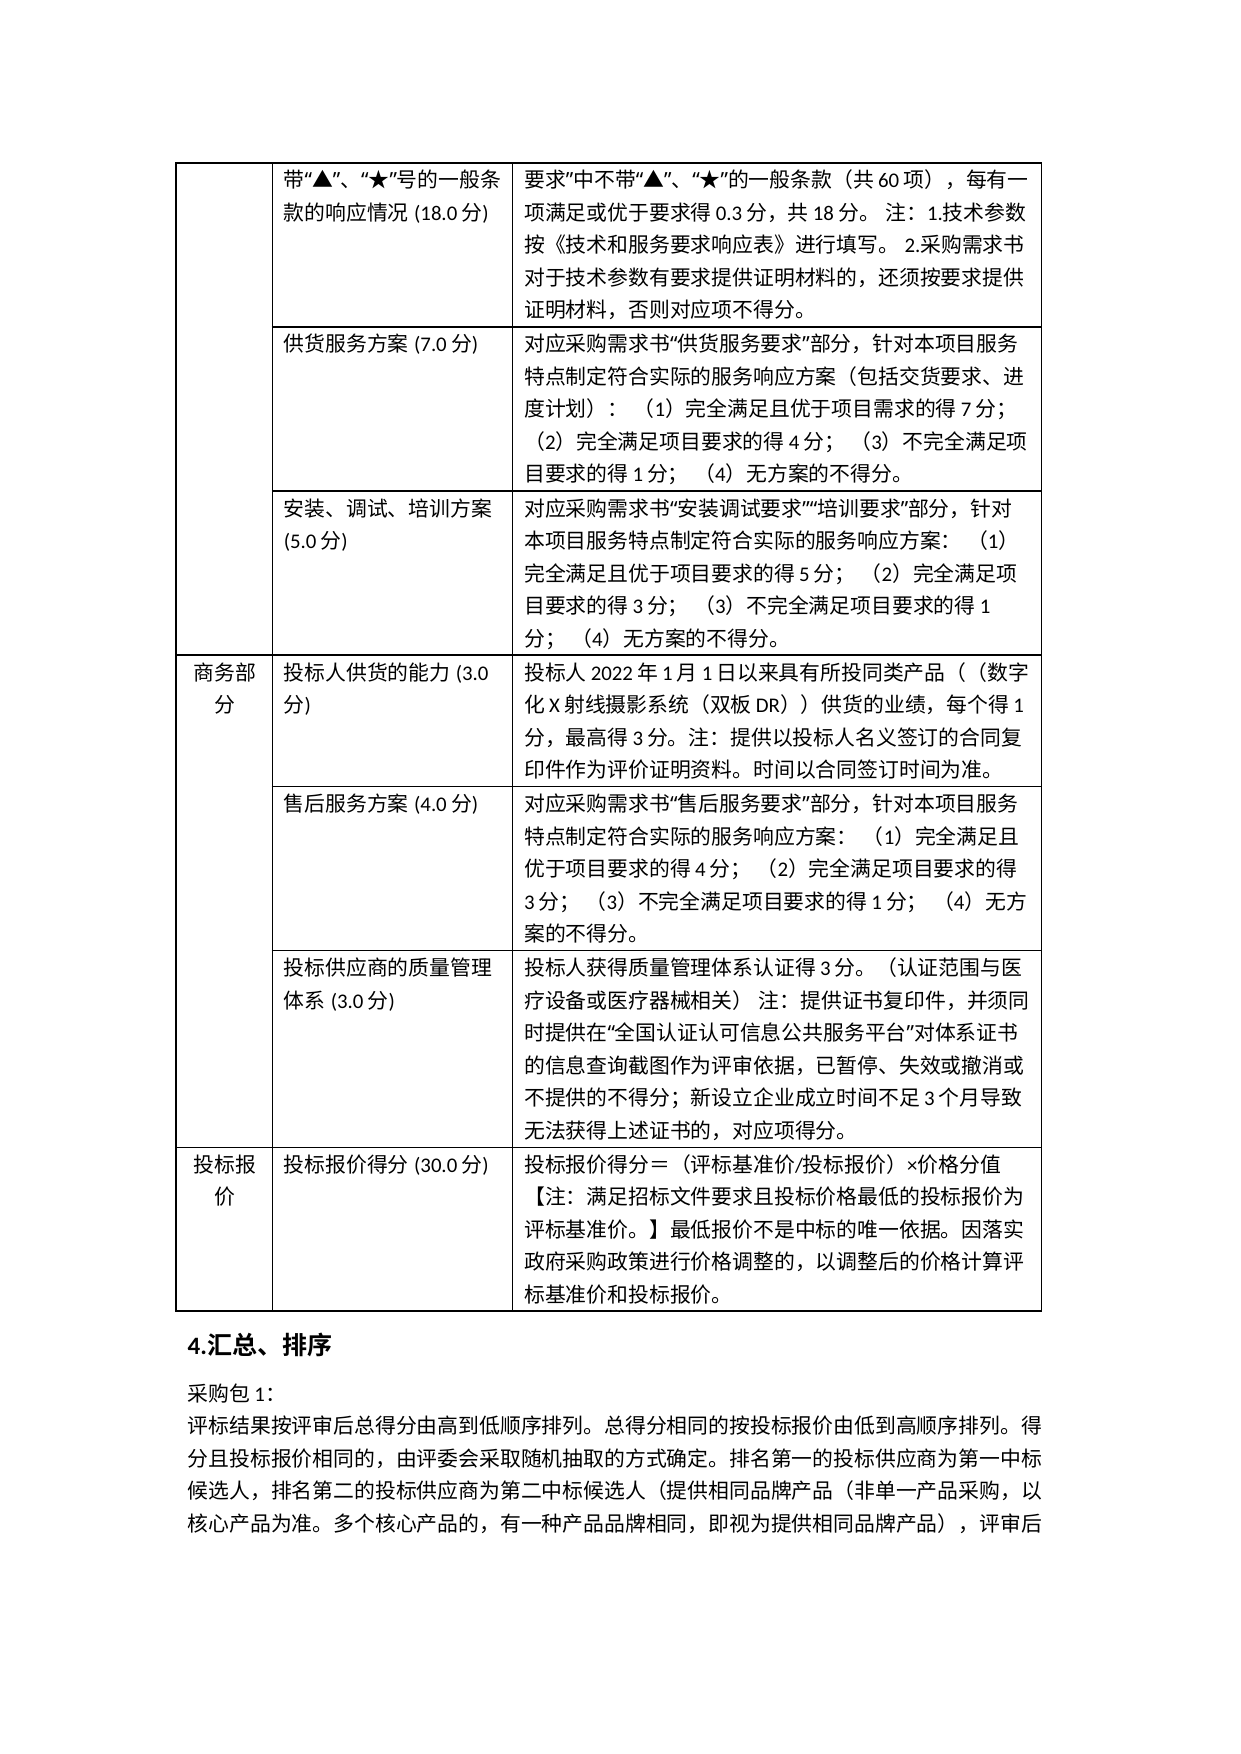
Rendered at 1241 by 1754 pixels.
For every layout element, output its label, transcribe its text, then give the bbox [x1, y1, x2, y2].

table_cell 投标报价得分 (30.0分) [273, 1148, 512, 1310]
table_cell 投标人2022年1月1日以来具有所投同类产品（（数字化X射线摄影系统（双板DR））供货的业绩，每个得1分，最高得3分。注：提供以投标人名义签订的合同复印件作为评价证明资料。时间以合同签订时间为准。 [513, 656, 1041, 786]
table_cell 对应采购需求书“安装调试要求”“培训要求”部分，针对本项目服务特点制定符合实际的服务响应方案： （1）完全满足且优于项目要求的得5分； （2）完全满足项目要求的得3分； （3）不完全满足项目要求的得1分； （4）无方案的不得分。 [513, 492, 1041, 654]
table_cell 投标人获得质量管理体系认证得3分。（认证范围与医疗设备或医疗器械相关） 注：提供证书复印件，并须同时提供在“全国认证认可信息公共服务平台”对体系证书的信息查询截图作为评审依据，已暂停、失效或撤消或不提供的不得分；新设立企业成立时间不足3个月导致无法获得上述证书的，对应项得分。 [513, 951, 1041, 1146]
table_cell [273, 164, 512, 326]
table_cell 供货服务方案 (7.0分) [273, 328, 512, 490]
table_cell 投标报价 [177, 1148, 272, 1310]
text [187, 1409, 1053, 1539]
table_cell 安装、调试、培训方案 (5.0分) [273, 492, 512, 654]
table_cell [513, 164, 1041, 326]
text 4.汇总、排序 [187, 1312, 1053, 1377]
table_cell 对应采购需求书“售后服务要求”部分，针对本项目服务特点制定符合实际的服务响应方案： （1）完全满足且优于项目要求的得4分； （2）完全满足项目要求的得3分； （3）不完全满足项目要求的得1分； （4）无方案的不得分。 [513, 787, 1041, 950]
table_cell 售后服务方案 (4.0分) [273, 787, 512, 950]
table_cell 投标人供货的能力 (3.0分) [273, 656, 512, 786]
table_cell 对应采购需求书“供货服务要求”部分，针对本项目服务特点制定符合实际的服务响应方案（包括交货要求、进度计划）： （1）完全满足且优于项目需求的得7分； （2）完全满足项目要求的得4分； （3）不完全满足项目要求的得1分； （4）无方案的不得分。 [513, 328, 1041, 490]
text 采购包1： [187, 1377, 1053, 1409]
table_cell 投标报价得分＝（评标基准价/投标报价）×价格分值【注：满足招标文件要求且投标价格最低的投标报价为评标基准价。】最低报价不是中标的唯一依据。因落实政府采购政策进行价格调整的，以调整后的价格计算评标基准价和投标报价。 [513, 1148, 1041, 1310]
table_cell 投标供应商的质量管理体系 (3.0分) [273, 951, 512, 1146]
table_cell 商务部分 [177, 656, 272, 1146]
